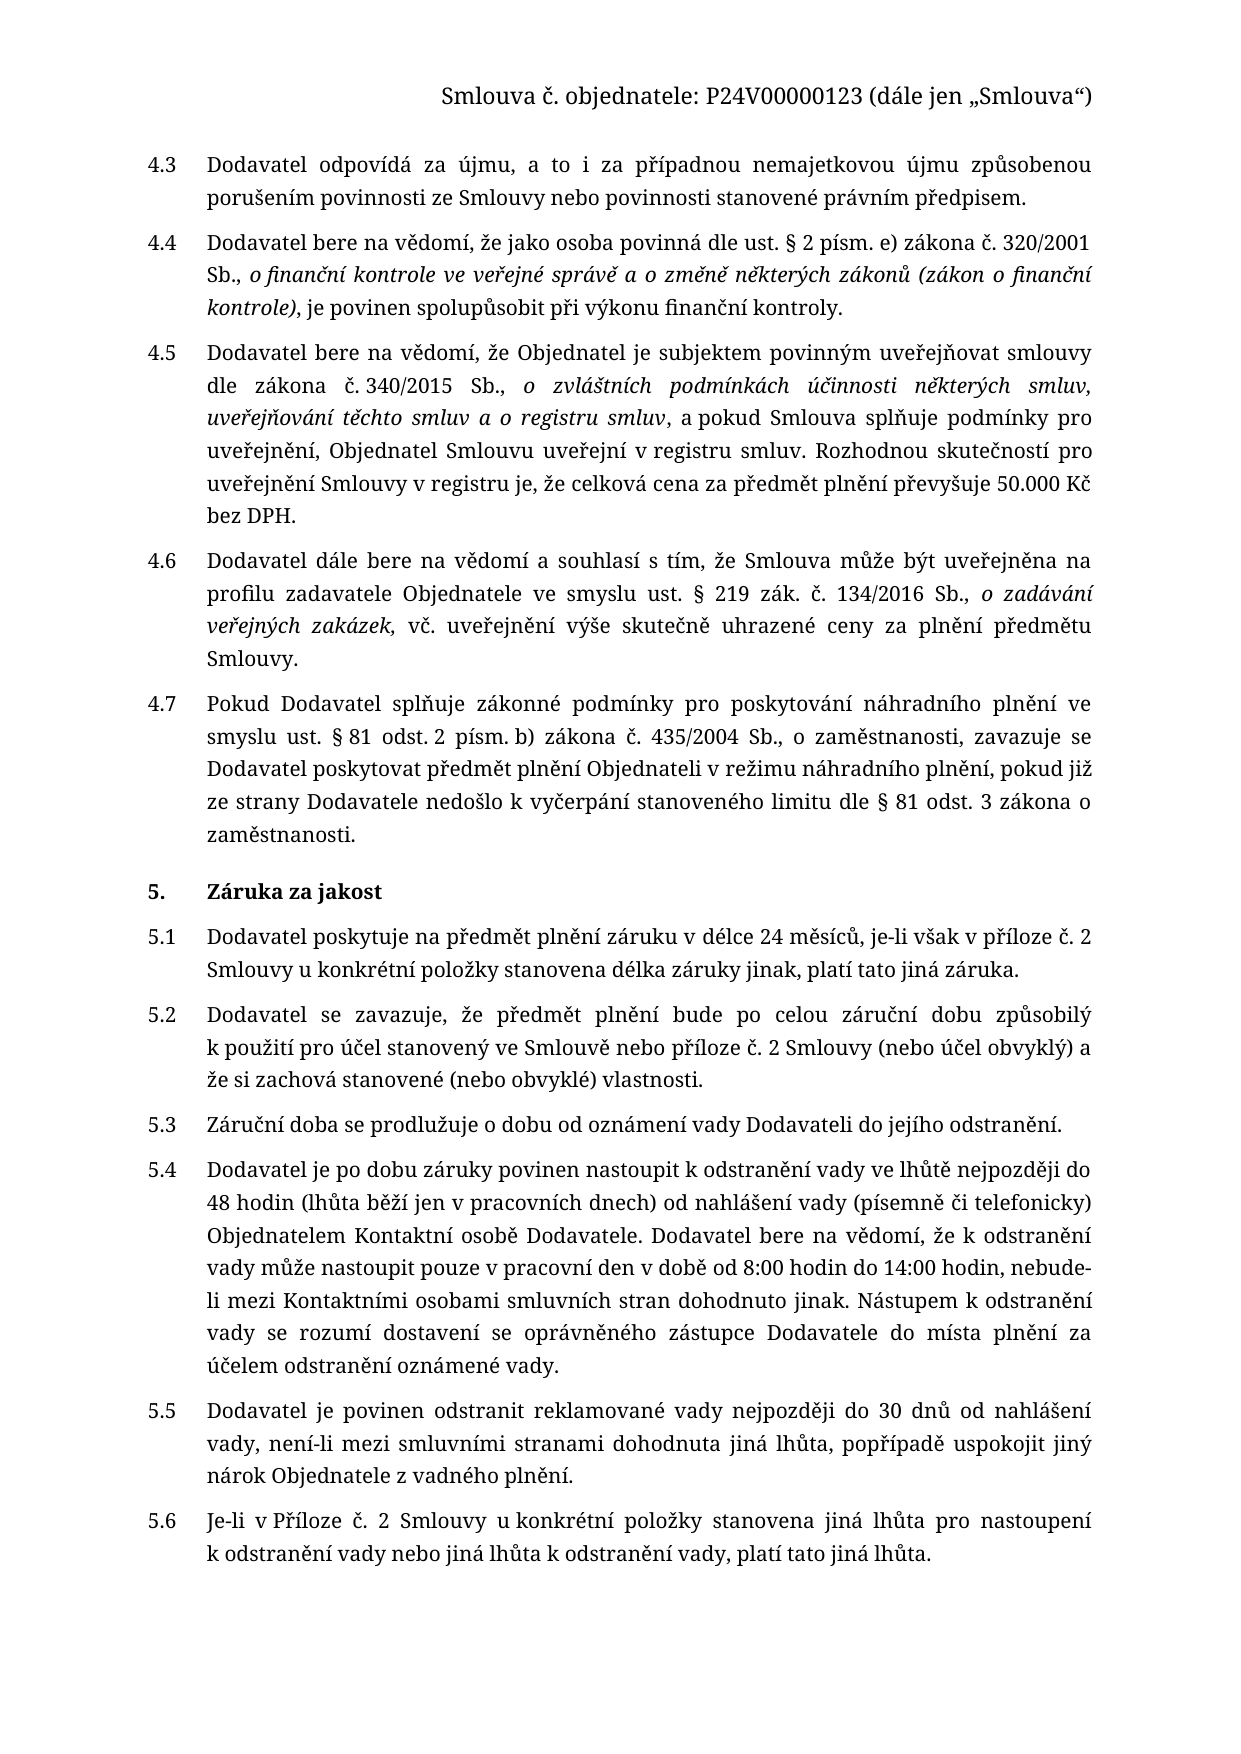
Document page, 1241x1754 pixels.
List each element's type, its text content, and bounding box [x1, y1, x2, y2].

list Záruční doba se prodlužuje o dobu od oznámení vady Dodavateli do jejího odstranění. [148, 1110, 1093, 1139]
list Záruka za jakost [148, 877, 1093, 906]
list Dodavatel je po dobu záruky povinen nastoupit k odstranění vady ve lhůtě nejpozději do 48 hodin (lhůta běží jen v pracovních dnech) od nahlášení vady (písemně či telefonicky) Objednatelem Kontaktní osobě Dodavatele. Dodavatel bere na vědomí, že k odstranění vady může nastoupit pouze v pracovní den v době od 8:00 hodin do 14:00 hodin, nebude-li mezi Kontaktními osobami smluvních stran dohodnuto jinak. Nástupem k odstranění vady se rozumí dostavení se oprávněného zástupce Dodavatele do místa plnění za účelem odstranění oznámené vady. [148, 1156, 1093, 1379]
list Dodavatel poskytuje na předmět plnění záruku v délce 24 měsíců, je-li však v příloze č. 2 Smlouvy u konkrétní položky stanovena délka záruky jinak, platí tato jiná záruka. [148, 922, 1093, 983]
list Dodavatel je povinen odstranit reklamované vady nejpozději do 30 dnů od nahlášení vady, není-li mezi smluvními stranami dohodnuta jiná lhůta, popřípadě uspokojit jiný nárok Objednatele z vadného plnění. [148, 1396, 1093, 1490]
list Dodavatel bere na vědomí, že Objednatel je subjektem povinným uveřejňovat smlouvy dle zákona č. 340/2015 Sb., o zvláštních podmínkách účinnosti některých smluv, uveřejňování těchto smluv a o registru smluv, a pokud Smlouva splňuje podmínky pro uveřejnění, Objednatel Smlouvu uveřejní v registru smluv. Rozhodnou skutečností pro uveřejnění Smlouvy v registru je, že celková cena za předmět plnění převyšuje 50.000 Kč bez DPH. [148, 338, 1093, 530]
list Dodavatel odpovídá za újmu, a to i za případnou nemajetkovou újmu způsobenou porušením povinnosti ze Smlouvy nebo povinnosti stanovené právním předpisem. [148, 150, 1093, 211]
list Dodavatel se zavazuje, že předmět plnění bude po celou záruční dobu způsobilý k použití pro účel stanovený ve Smlouvě nebo příloze č. 2 Smlouvy (nebo účel obvyklý) a že si zachová stanovené (nebo obvyklé) vlastnosti. [148, 1000, 1093, 1094]
list Dodavatel bere na vědomí, že jako osoba povinná dle ust. § 2 písm. e) zákona č. 320/2001 Sb., o finanční kontrole ve veřejné správě a o změně některých zákonů (zákon o finanční kontrole), je povinen spolupůsobit při výkonu finanční kontroly. [148, 228, 1093, 322]
list Pokud Dodavatel splňuje zákonné podmínky pro poskytování náhradního plnění ve smyslu ust. § 81 odst. 2 písm. b) zákona č. 435/2004 Sb., o zaměstnanosti, zavazuje se Dodavatel poskytovat předmět plnění Objednateli v režimu náhradního plnění, pokud již ze strany Dodavatele nedošlo k vyčerpání stanoveného limitu dle § 81 odst. 3 zákona o zaměstnanosti. [148, 689, 1093, 848]
list Je-li v Příloze č. 2 Smlouvy u konkrétní položky stanovena jiná lhůta pro nastoupení k odstranění vady nebo jiná lhůta k odstranění vady, platí tato jiná lhůta. [148, 1507, 1093, 1568]
list Dodavatel dále bere na vědomí a souhlasí s tím, že Smlouva může být uveřejněna na profilu zadavatele Objednatele ve smyslu ust. § 219 zák. č. 134/2016 Sb., o zadávání veřejných zakázek, vč. uveřejnění výše skutečně uhrazené ceny za plnění předmětu Smlouvy. [148, 546, 1093, 673]
